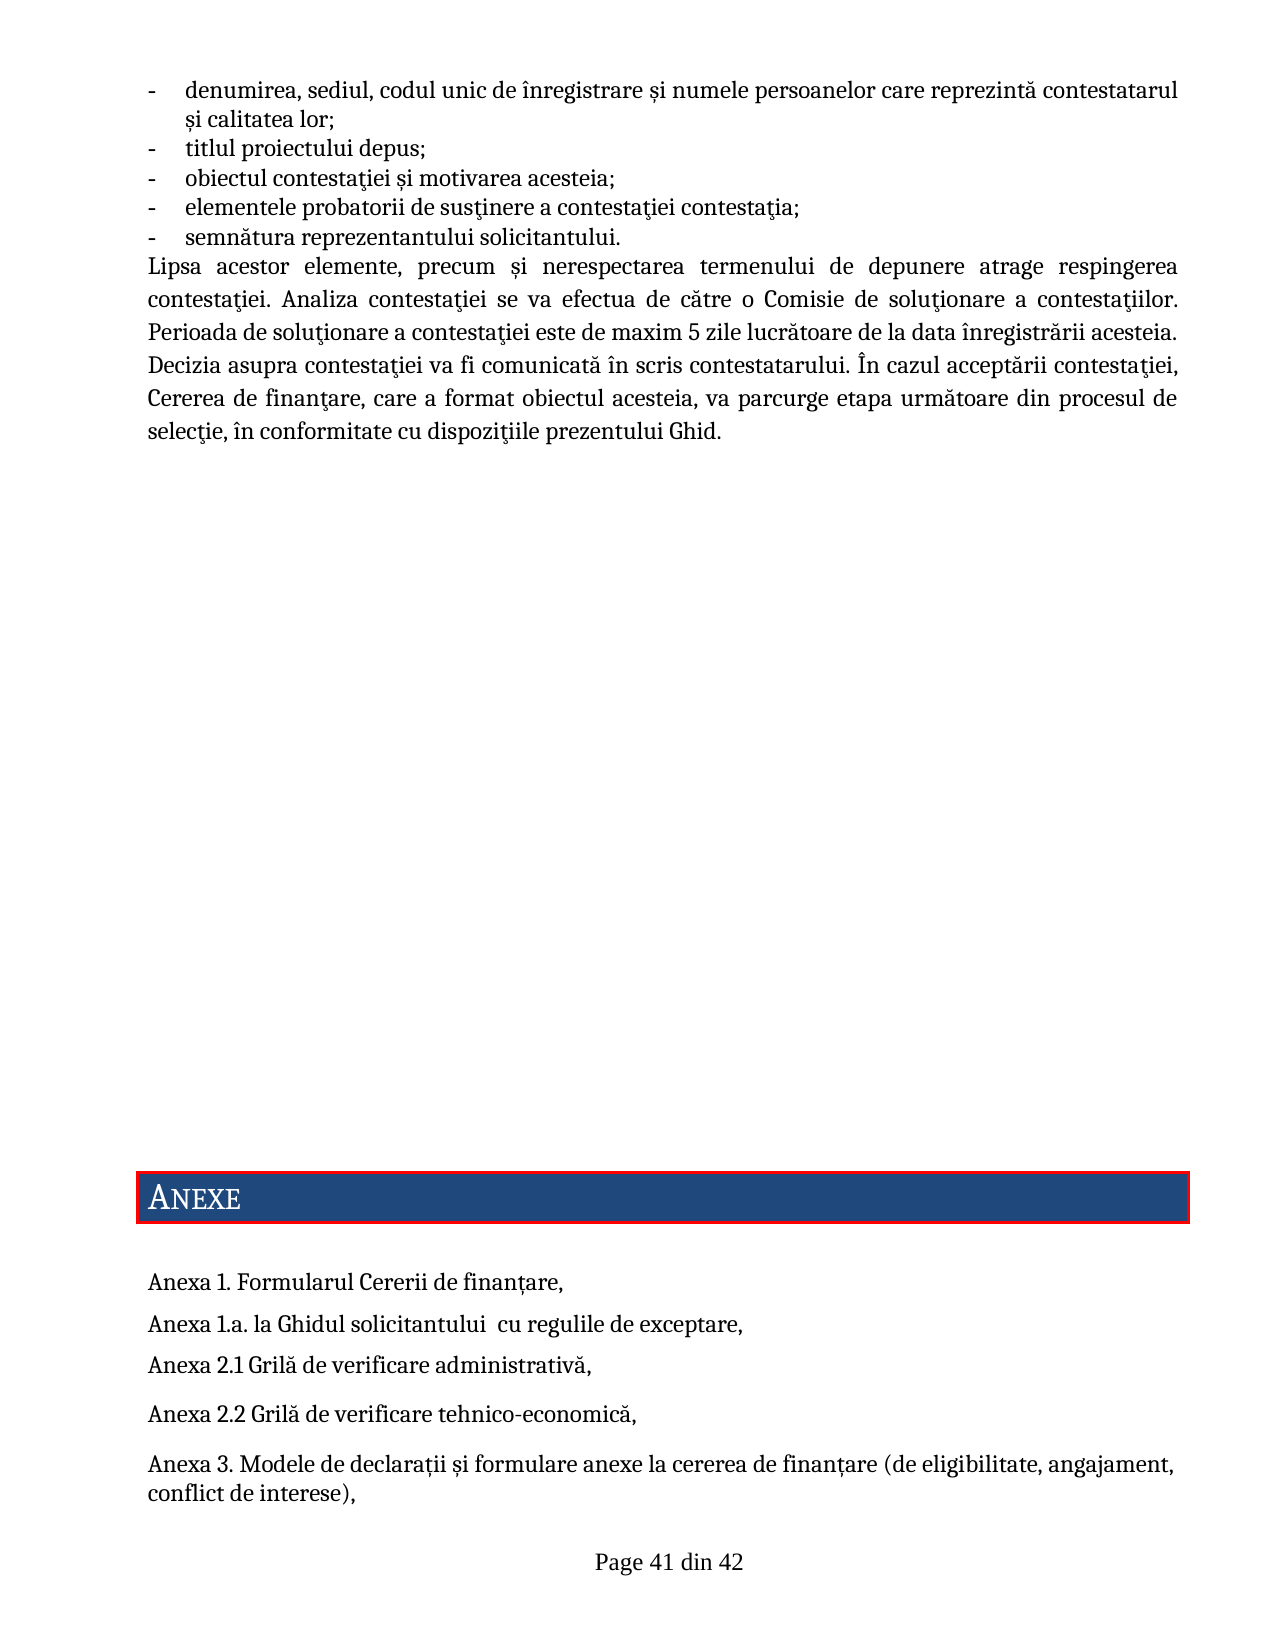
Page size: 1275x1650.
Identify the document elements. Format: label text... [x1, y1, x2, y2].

text Anexa 1.a. la Ghidul solicitantului cu regulile de exceptare, [148, 1309, 1179, 1338]
text Anexa 2.1 Grilă de verificare administrativă, [148, 1351, 1191, 1379]
list obiectul contestaţiei şi motivarea acesteia; [148, 163, 1179, 192]
text Lipsa acestor elemente, precum şi nerespectarea termenului de depunere atrage respingerea contestaţiei. Analiza contestaţiei se va efectua de către o Comisie de soluţionare a contestaţiilor. Perioada de soluţionare a contestaţiei este de maxim 5 zile lucrătoare de la data înregistrării acesteia. Decizia asupra contestaţiei va fi comunicată în scris contestatarului. În cazul acceptării contestaţiei, Cererea de finanţare, care a format obiectul acesteia, va parcurge etapa următoare din procesul de selecţie, în conformitate cu dispoziţiile prezentului Ghid. [148, 252, 1179, 446]
list denumirea, sediul, codul unic de înregistrare şi numele persoanelor care reprezintă contestatarul şi calitatea lor; [148, 75, 1179, 133]
list titlul proiectului depus; [148, 133, 1179, 163]
text Anexa 1. Formularul Cererii de finanțare, [148, 1268, 1179, 1297]
list semnătura reprezentantului solicitantului. [148, 222, 1179, 252]
text Anexa 2.2 Grilă de verificare tehnico-economică, [148, 1400, 1191, 1429]
subtitle Anexe [139, 1174, 1187, 1221]
list elementele probatorii de susţinere a contestaţiei contestaţia; [148, 192, 1179, 222]
text Anexa 3. Modele de declarații și formulare anexe la cererea de finanțare (de eligibilitate, angajament, conflict de interese), [148, 1450, 1191, 1507]
